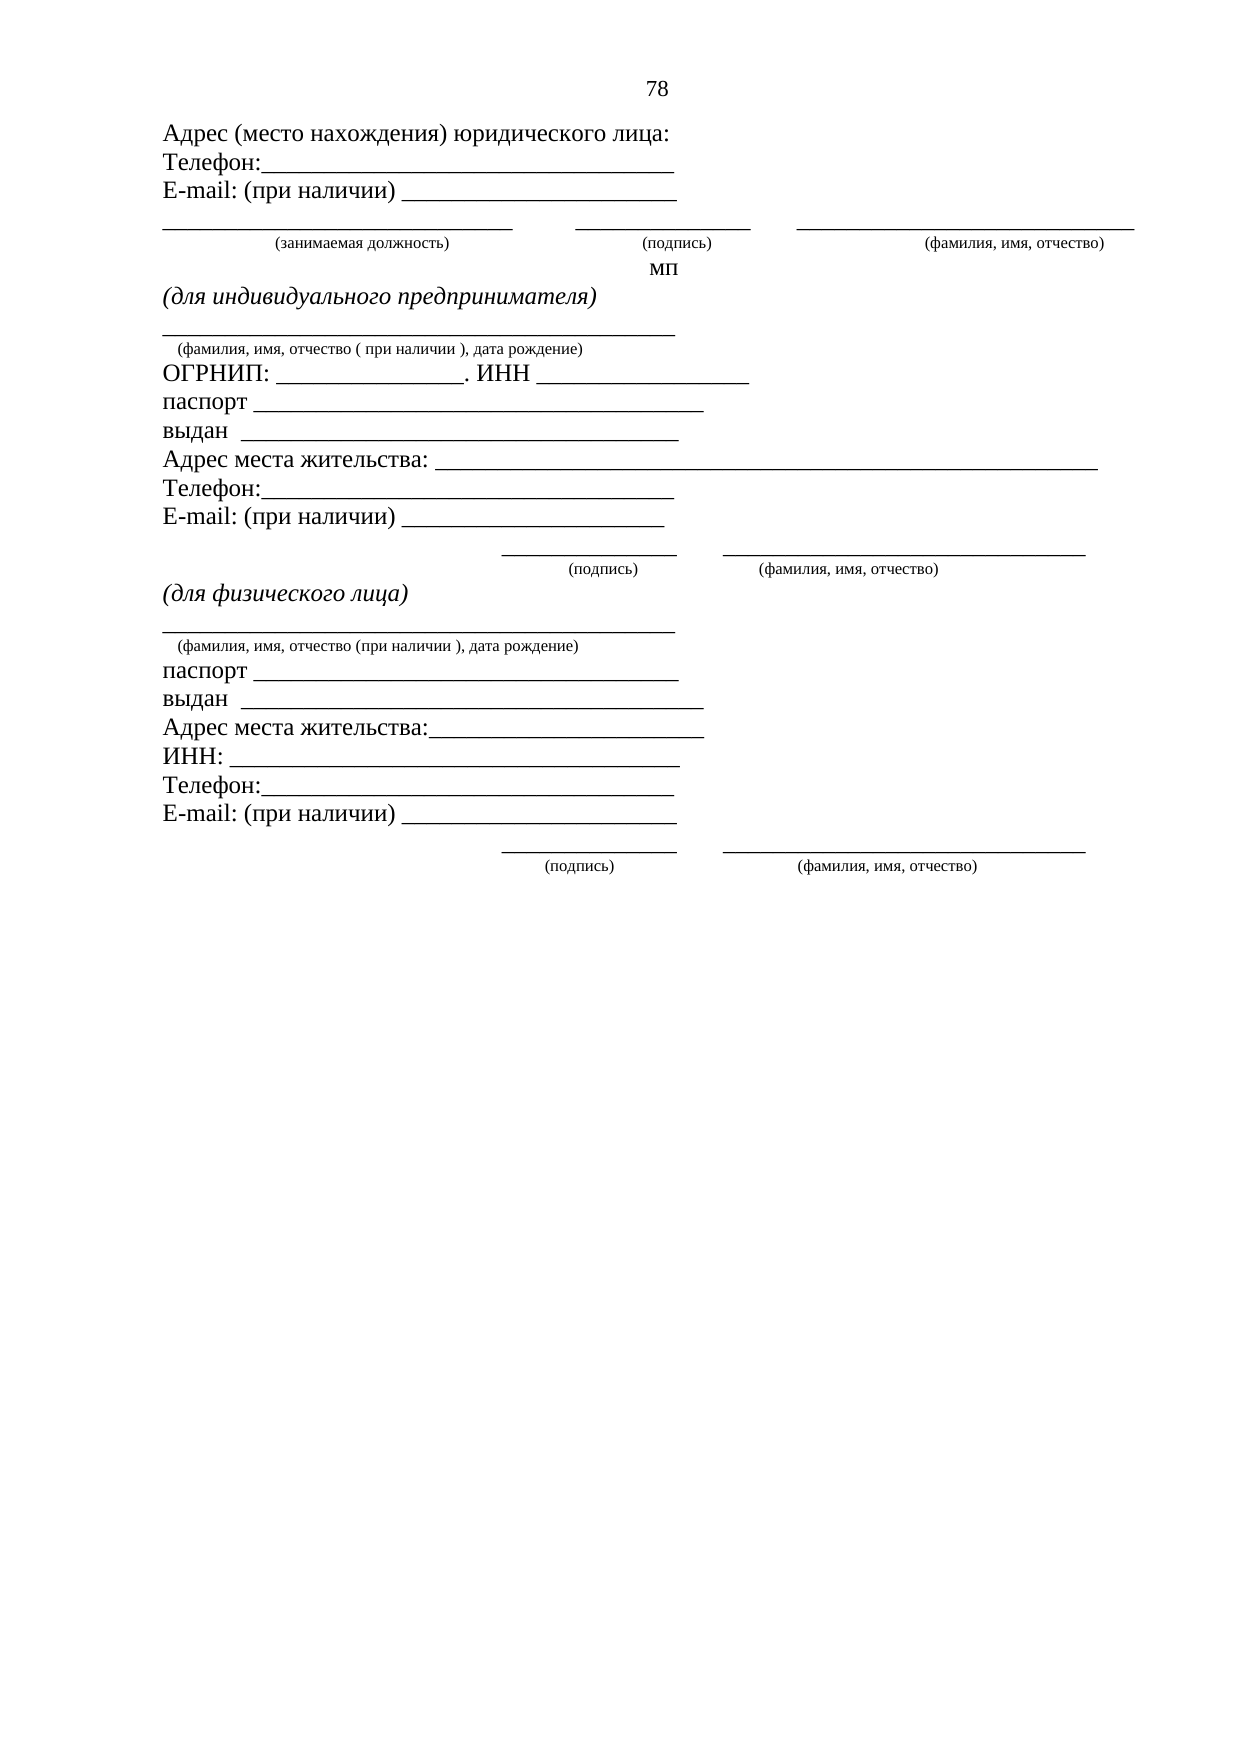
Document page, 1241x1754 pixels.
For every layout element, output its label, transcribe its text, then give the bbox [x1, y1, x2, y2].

text Телефон:_________________________________ [133, 770, 1181, 798]
text _________________________________________ [133, 310, 1181, 338]
text E-mail: (при наличии) ______________________ [133, 798, 1181, 827]
text ____________________________ ______________ ___________________________ [133, 204, 1181, 233]
text паспорт ____________________________________ [133, 386, 1181, 415]
text выдан ___________________________________ [133, 415, 1181, 444]
text (для индивидуального предпринимателя) [133, 281, 1181, 310]
text E-mail: (при наличии) ______________________ [133, 176, 1181, 204]
text _________________________________________ [133, 607, 1181, 636]
text Телефон:_________________________________ [133, 473, 1181, 501]
text Адрес места жительства: _____________________________________________________ [133, 444, 1181, 473]
text (фамилия, имя, отчество ( при наличии ), дата рождение) [133, 338, 1181, 358]
text ______________ _____________________________ [133, 530, 1181, 559]
text (подпись) (фамилия, имя, отчество) [133, 856, 1181, 875]
text ИНН: ____________________________________ [133, 741, 1181, 770]
text ОГРНИП: _______________. ИНН _________________ [133, 358, 1181, 386]
text (занимаемая должность) (подпись) (фамилия, имя, отчество) [133, 233, 1181, 252]
text (подпись) (фамилия, имя, отчество) [133, 559, 1181, 578]
text мп [133, 252, 1181, 281]
text паспорт __________________________________ [133, 655, 1181, 683]
text (фамилия, имя, отчество (при наличии ), дата рождение) [133, 636, 1181, 655]
text E-mail: (при наличии) _____________________ [133, 501, 1181, 530]
text ______________ _____________________________ [133, 827, 1181, 856]
text Телефон:_________________________________ [133, 147, 1181, 176]
text (для физического лица) [133, 578, 1181, 607]
text выдан _____________________________________ [133, 683, 1181, 712]
text Адрес места жительства:______________________ [133, 712, 1181, 741]
text Адрес (место нахождения) юридического лица: [133, 118, 1181, 147]
